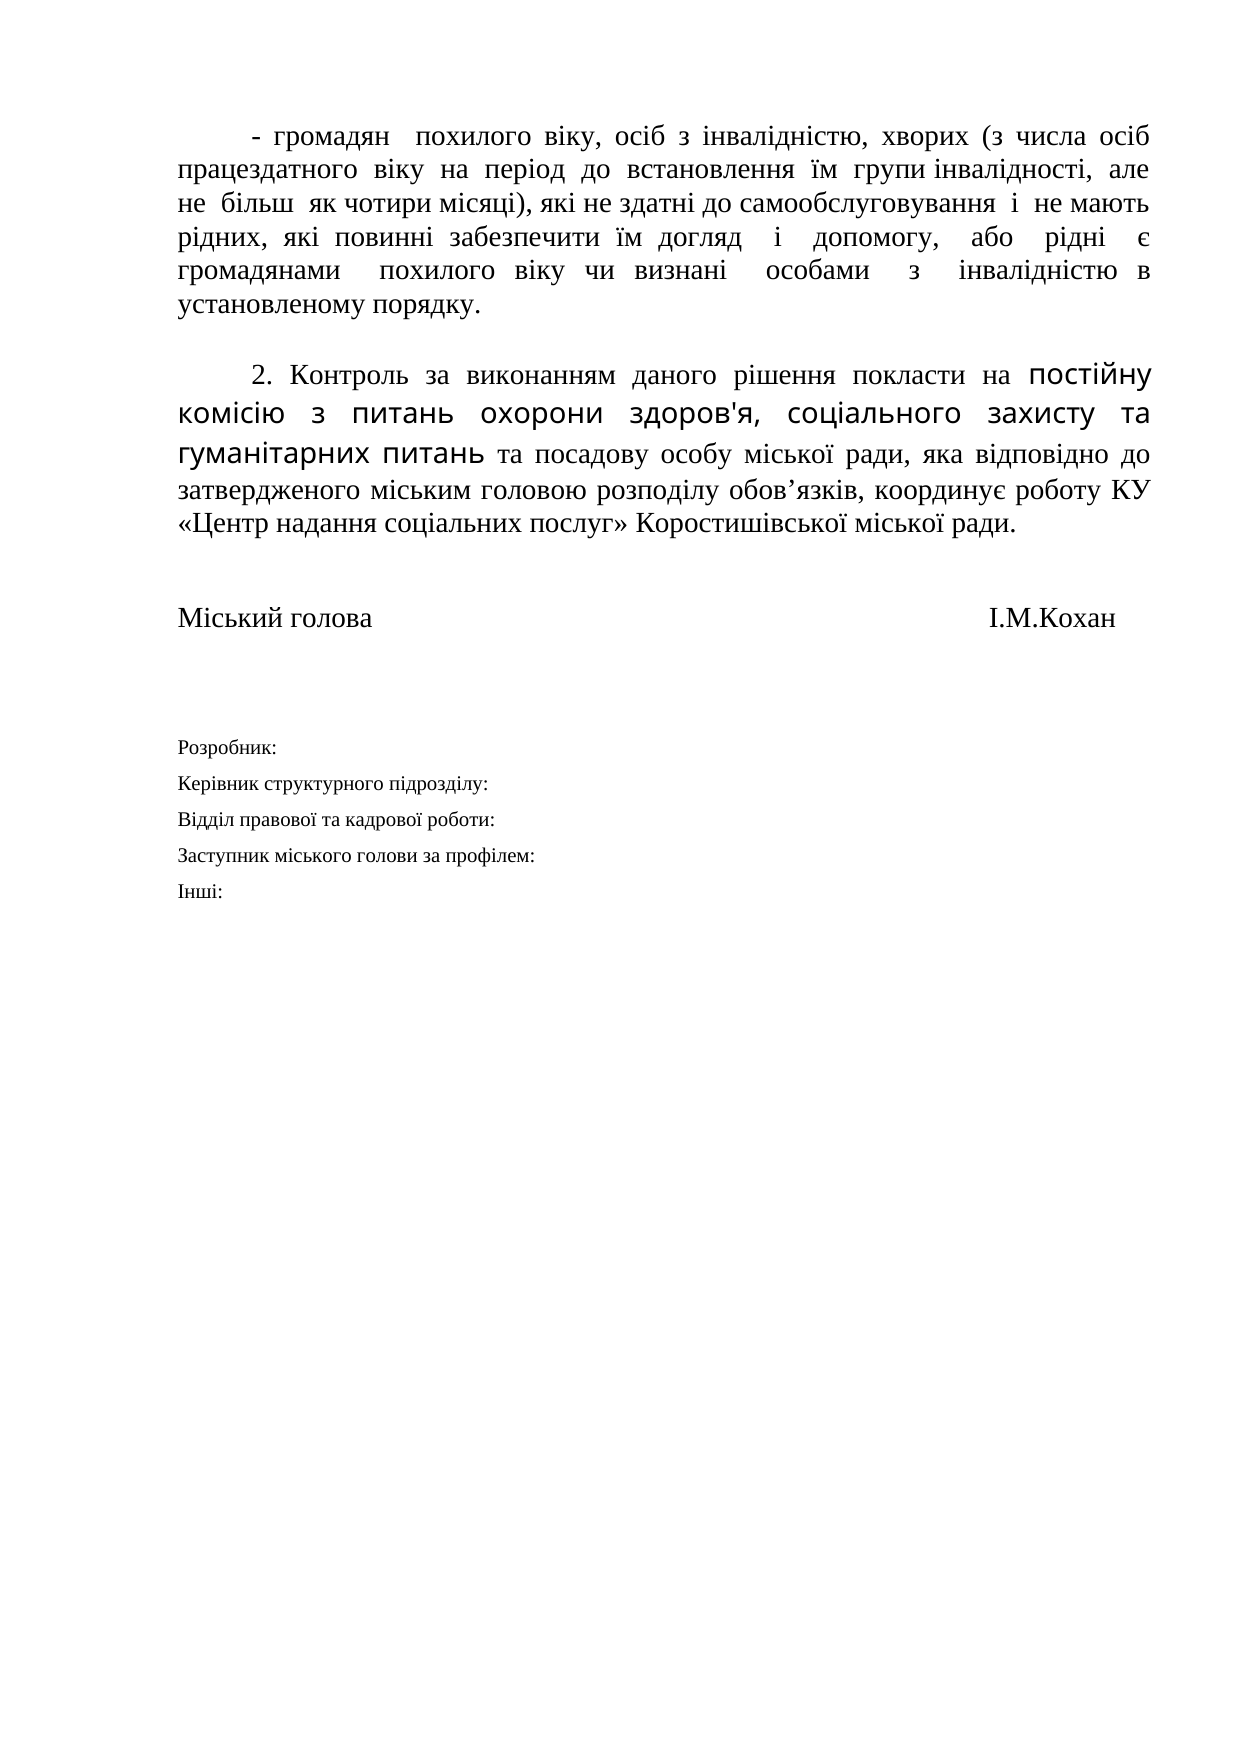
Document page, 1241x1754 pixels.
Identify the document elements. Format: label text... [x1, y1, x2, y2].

text Відділ правової та кадрової роботи: [177, 807, 1152, 831]
text Міський голова І.М.Кохан [177, 601, 1152, 634]
text Розробник: [177, 735, 1152, 759]
text 2. Контроль за виконанням даного рішення покласти на постійну комісію з питань охорони здоров'я, соціального захисту та гуманітарних питань та посадову особу міської ради, яка відповідно до затвердженого міським головою розподілу обов’язків, координує роботу КУ «Центр надання соціальних послуг» Коростишівської міської ради. [177, 353, 1028, 393]
text Заступник міського голови за профілем: [177, 843, 1152, 867]
text Керівник структурного підрозділу: [177, 771, 1152, 795]
text - громадян похилого віку, осіб з інвалідністю, хворих (з числа осіб працездатного віку на період до встановлення їм групи інвалідності, але не більш як чотири місяці), які не здатні до самообслуговування і не мають рідних, які повинні забезпечити їм догляд і допомогу, або рідні є громадянами похилого віку чи визнані особами з інвалідністю в установленому порядку. [177, 118, 1152, 319]
text 2. Контроль за виконанням даного рішення покласти на постійну комісію з питань охорони здоров'я, соціального захисту та гуманітарних питань та посадову особу міської ради, яка відповідно до затвердженого міським головою розподілу обов’язків, координує роботу КУ «Центр надання соціальних послуг» Коростишівської міської ради. [177, 432, 1152, 539]
text Інші: [177, 879, 1152, 903]
